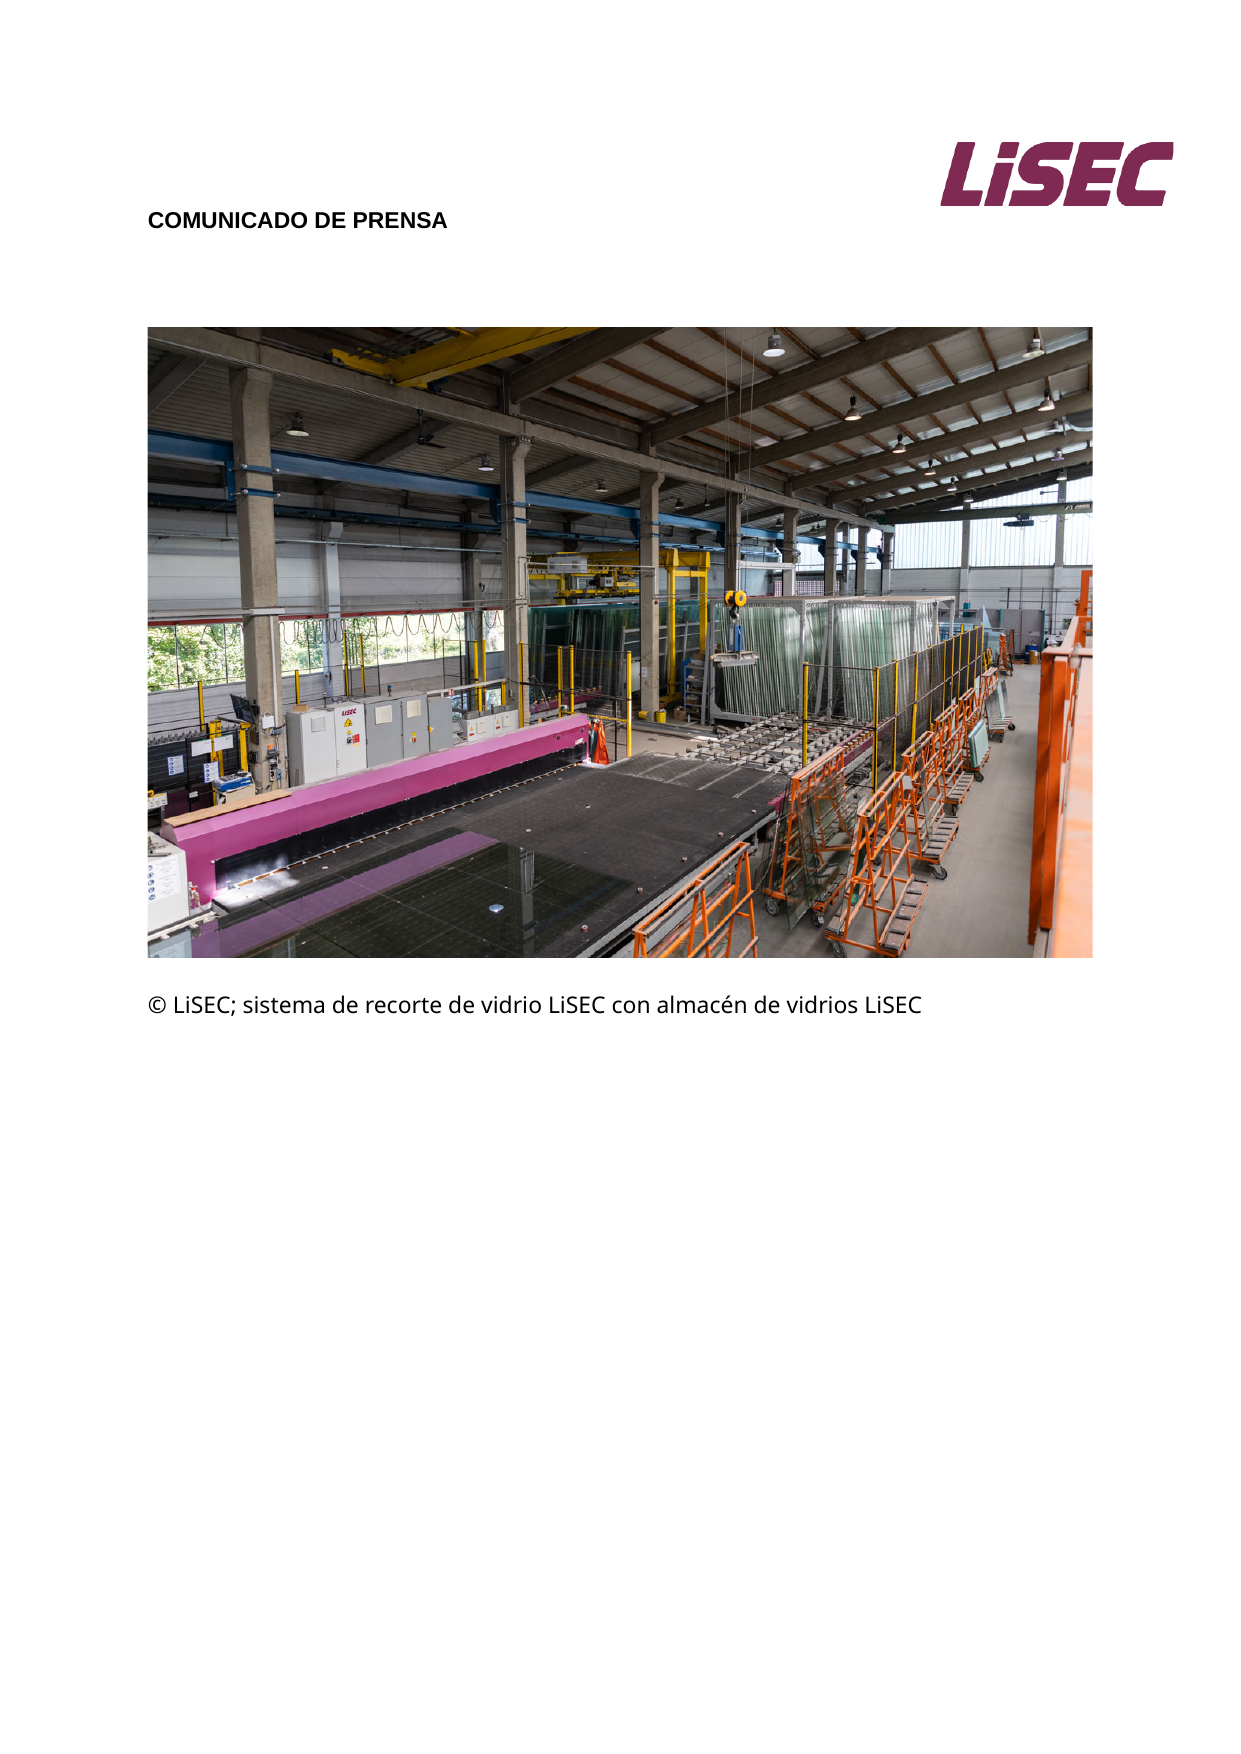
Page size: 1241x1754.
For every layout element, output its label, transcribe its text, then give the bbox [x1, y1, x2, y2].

picture [939, 142, 1173, 205]
text © LiSEC; sistema de recorte de vidrio LiSEC con almacén de vidrios LiSEC [148, 989, 1093, 1020]
picture [147, 327, 1093, 958]
